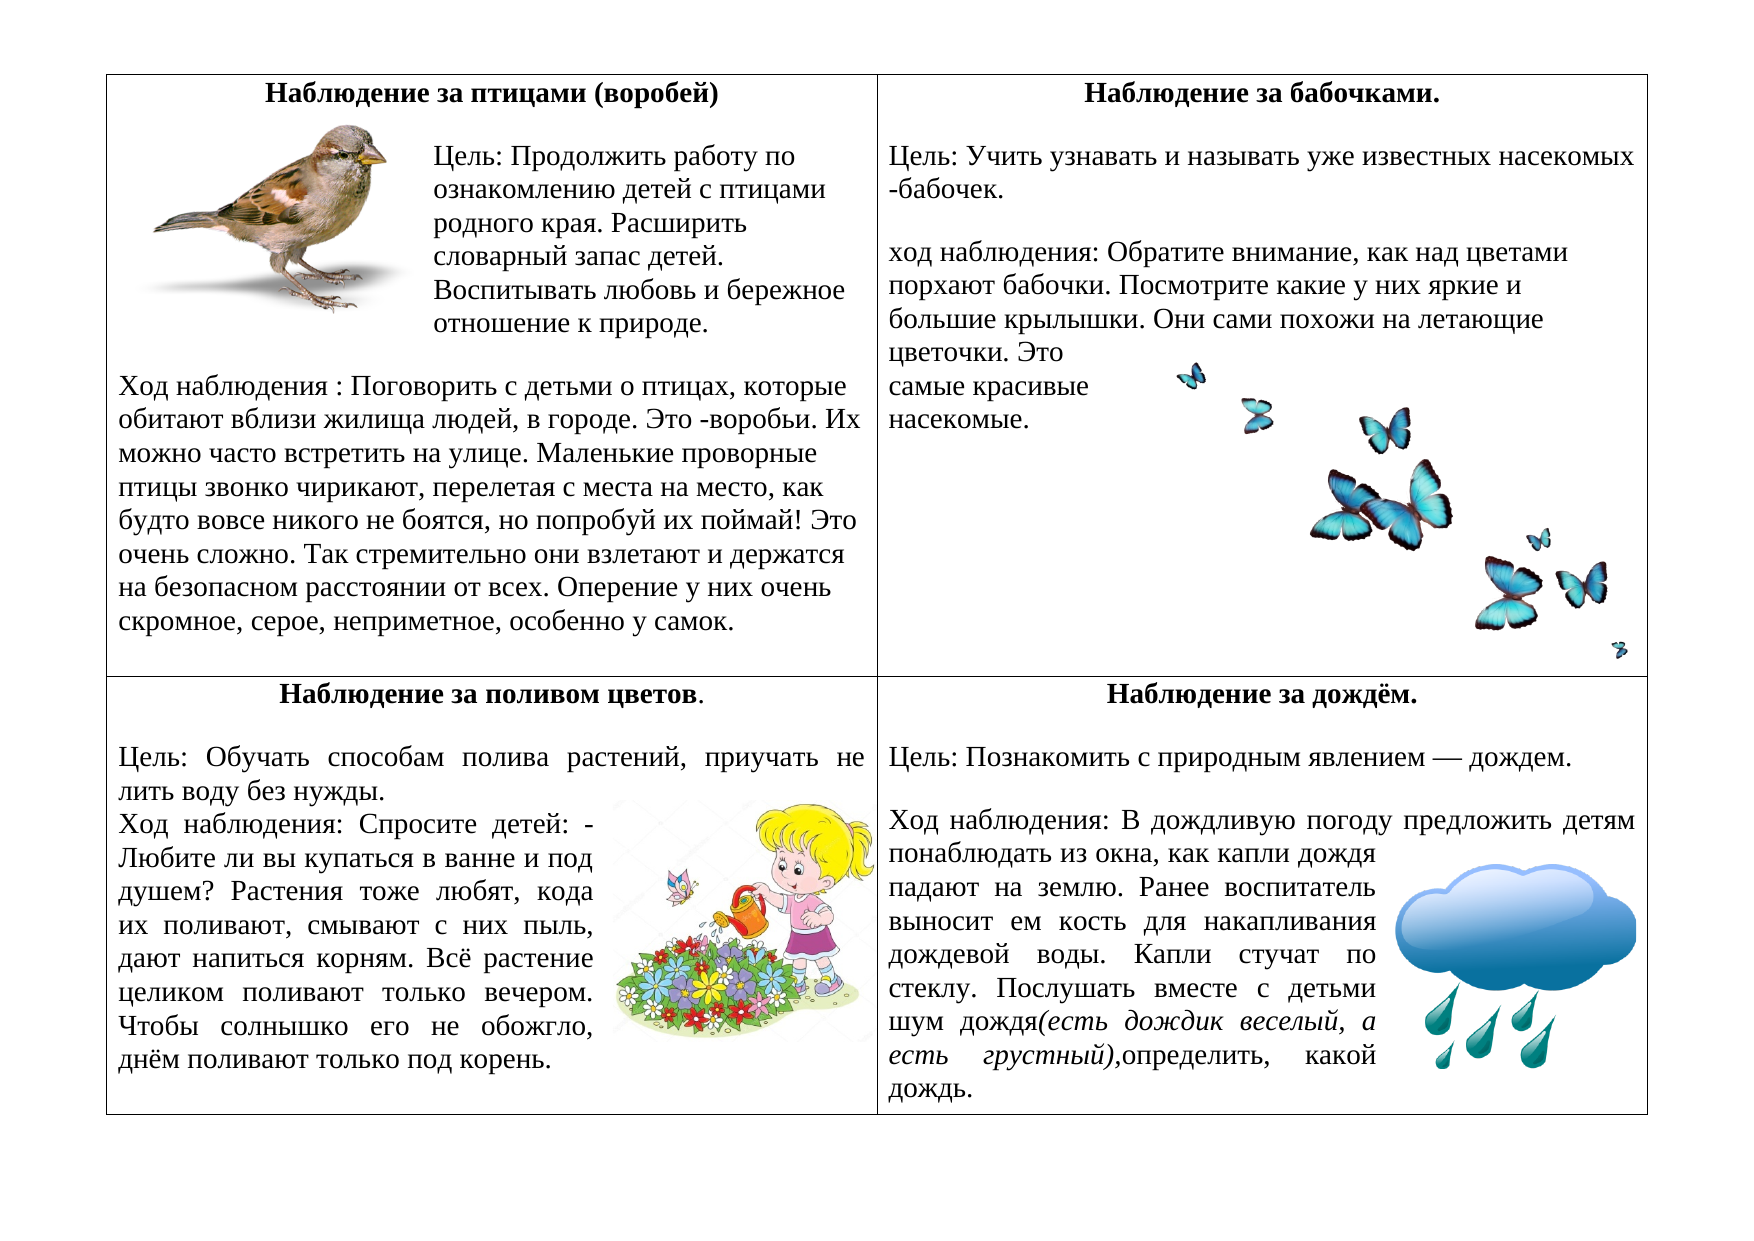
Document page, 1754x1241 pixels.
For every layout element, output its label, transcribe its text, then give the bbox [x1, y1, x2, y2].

table_cell Наблюдение за бабочками. Цель: Учить узнавать и называть уже известных насекомых -бабочек. ход наблюдения: Обратите внимание, как над цветами порхают бабочки. Посмотрите какие у них яркие и большие крылышки. Они сами похожи на летающие цветочки. Это самые красивые насекомые. [878, 75, 1647, 676]
table_cell Наблюдение за птицами (воробей) Цель: Продолжить работу по ознакомлению детей с птицами родного края. Расширить словарный запас детей. Воспитывать любовь и бережное отношение к природе. Ход наблюдения : Поговорить с детьми о птицах, которые обитают вблизи жилища людей, в городе. Это -воробьи. Их можно часто встретить на улице. Маленькие проворные птицы звонко чирикают, перелетая с места на место, как будто вовсе никого не боятся, но попробуй их поймай! Это очень сложно. Так стремительно они взлетают и держатся на безопасном расстоянии от всех. Оперение у них очень скромное, серое, неприметное, особенно у самок. [107, 75, 877, 676]
picture [612, 800, 877, 1042]
table_cell Наблюдение за дождём. Цель: Познакомить с природным явлением — дождем. Ход наблюдения: В дождливую погоду предложить детям понаблюдать из окна, как капли дождя падают на землю. Ранее воспитатель выносит ем кость для накапливания дождевой воды. Капли стучат по стеклу. Послушать вместе с детьми шум дождя(есть дождик веселый, а есть грустный),определить, какой дождь. [878, 677, 1647, 1114]
picture [134, 123, 415, 314]
table_cell Наблюдение за поливом цветов. Цель: Обучать способам полива растений, приучать не лить воду без нужды. Ход наблюдения: Спросите детей: -Любите ли вы купаться в ванне и под душем? Растения тоже любят, кода их поливают, смывают с них пыль, дают напиться корням. Всё растение целиком поливают только вечером. Чтобы солнышко его не обожгло, днём поливают только под корень. [107, 677, 877, 1114]
picture [1164, 342, 1647, 676]
picture [1395, 864, 1637, 1069]
